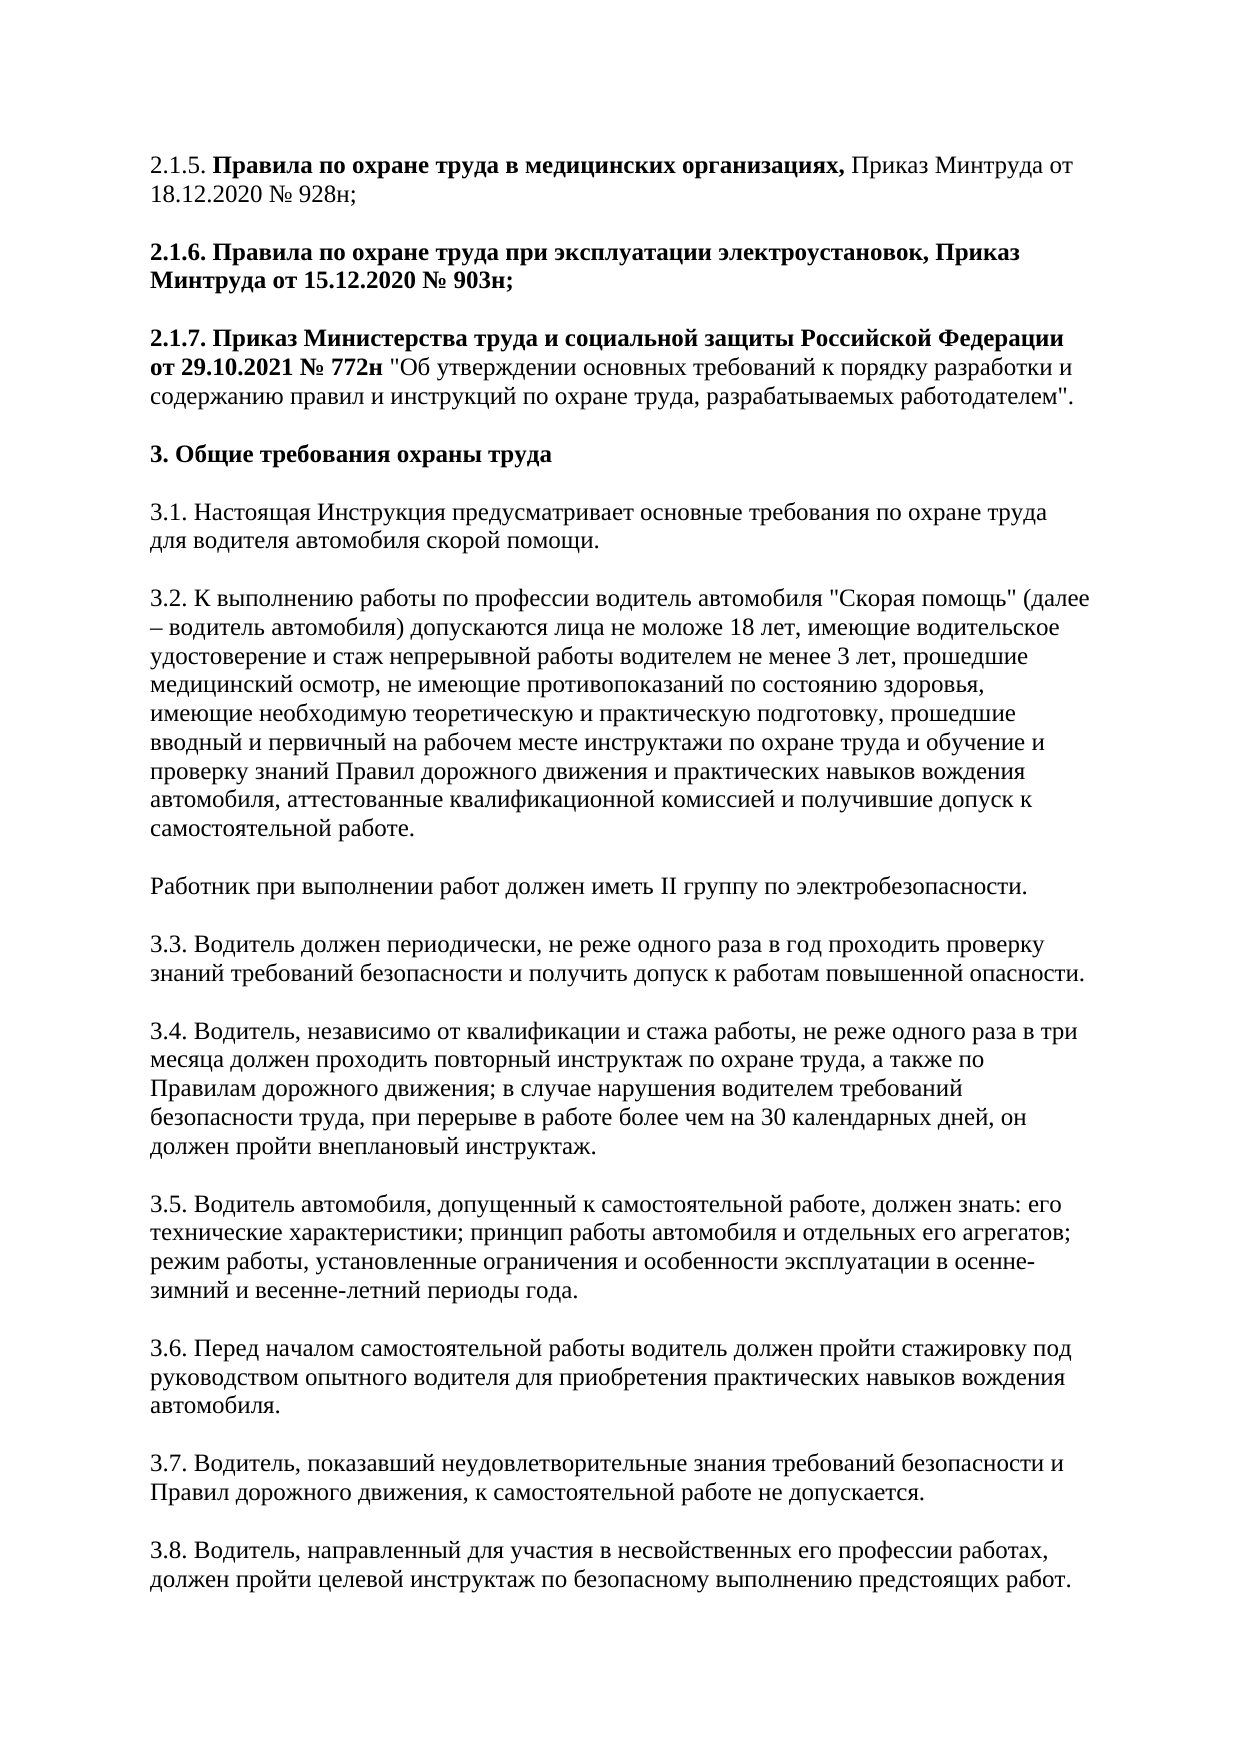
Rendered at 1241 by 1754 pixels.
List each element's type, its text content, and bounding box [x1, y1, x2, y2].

text 3.1. Настоящая Инструкция предусматривает основные требования по охране труда для водителя автомобиля скорой помощи. [150, 497, 1090, 554]
text 3. Общие требования охраны труда [150, 439, 1090, 467]
text 2.1.6. Правила по охране труда при эксплуатации электроустановок, Приказ Минтруда от 15.12.2020 № 903н; [150, 237, 1090, 294]
text 3.7. Водитель, показавший неудовлетворительные знания требований безопасности и Правил дорожного движения, к самостоятельной работе не допускается. [150, 1448, 1090, 1506]
text 3.5. Водитель автомобиля, допущенный к самостоятельной работе, должен знать: его технические характеристики; принцип работы автомобиля и отдельных его агрегатов; режим работы, установленные ограничения и особенности эксплуатации в осенне-зимний и весенне-летний периоды года. [150, 1189, 1090, 1304]
text 3.3. Водитель должен периодически, не реже одного раза в год проходить проверку знаний требований безопасности и получить допуск к работам повышенной опасности. [150, 929, 1090, 987]
text 2.1.7. Приказ Министерства труда и социальной защиты Российской Федерации от 29.10.2021 № 772н "Об утверждении основных требований к порядку разработки и содержанию правил и инструкций по охране труда, разрабатываемых работодателем". [150, 323, 1090, 409]
text 3.6. Перед началом самостоятельной работы водитель должен пройти стажировку под руководством опытного водителя для приобретения практических навыков вождения автомобиля. [150, 1333, 1090, 1419]
text 3.8. Водитель, направленный для участия в несвойственных его профессии работах, должен пройти целевой инструктаж по безопасному выполнению предстоящих работ. [150, 1535, 1090, 1592]
text 3.4. Водитель, независимо от квалификации и стажа работы, не реже одного раза в три месяца должен проходить повторный инструктаж по охране труда, а также по Правилам дорожного движения; в случае нарушения водителем требований безопасности труда, при перерыве в работе более чем на 30 календарных дней, он должен пройти внеплановый инструктаж. [150, 1016, 1090, 1159]
text 3.2. К выполнению работы по профессии водитель автомобиля "Скорая помощь" (далее – водитель автомобиля) допускаются лица не моложе 18 лет, имеющие водительское удостоверение и стаж непрерывной работы водителем не менее 3 лет, прошедшие медицинский осмотр, не имеющие противопоказаний по состоянию здоровья, имеющие необходимую теоретическую и практическую подготовку, прошедшие вводный и первичный на рабочем месте инструктажи по охране труда и обучение и проверку знаний Правил дорожного движения и практических навыков вождения автомобиля, аттестованные квалификационной комиссией и получившие допуск к самостоятельной работе. [150, 583, 1090, 842]
text Работник при выполнении работ должен иметь II группу по электробезопасности. [150, 871, 1090, 900]
text 2.1.5. Правила по охране труда в медицинских организациях, Приказ Минтруда от 18.12.2020 № 928н; [150, 150, 1090, 207]
